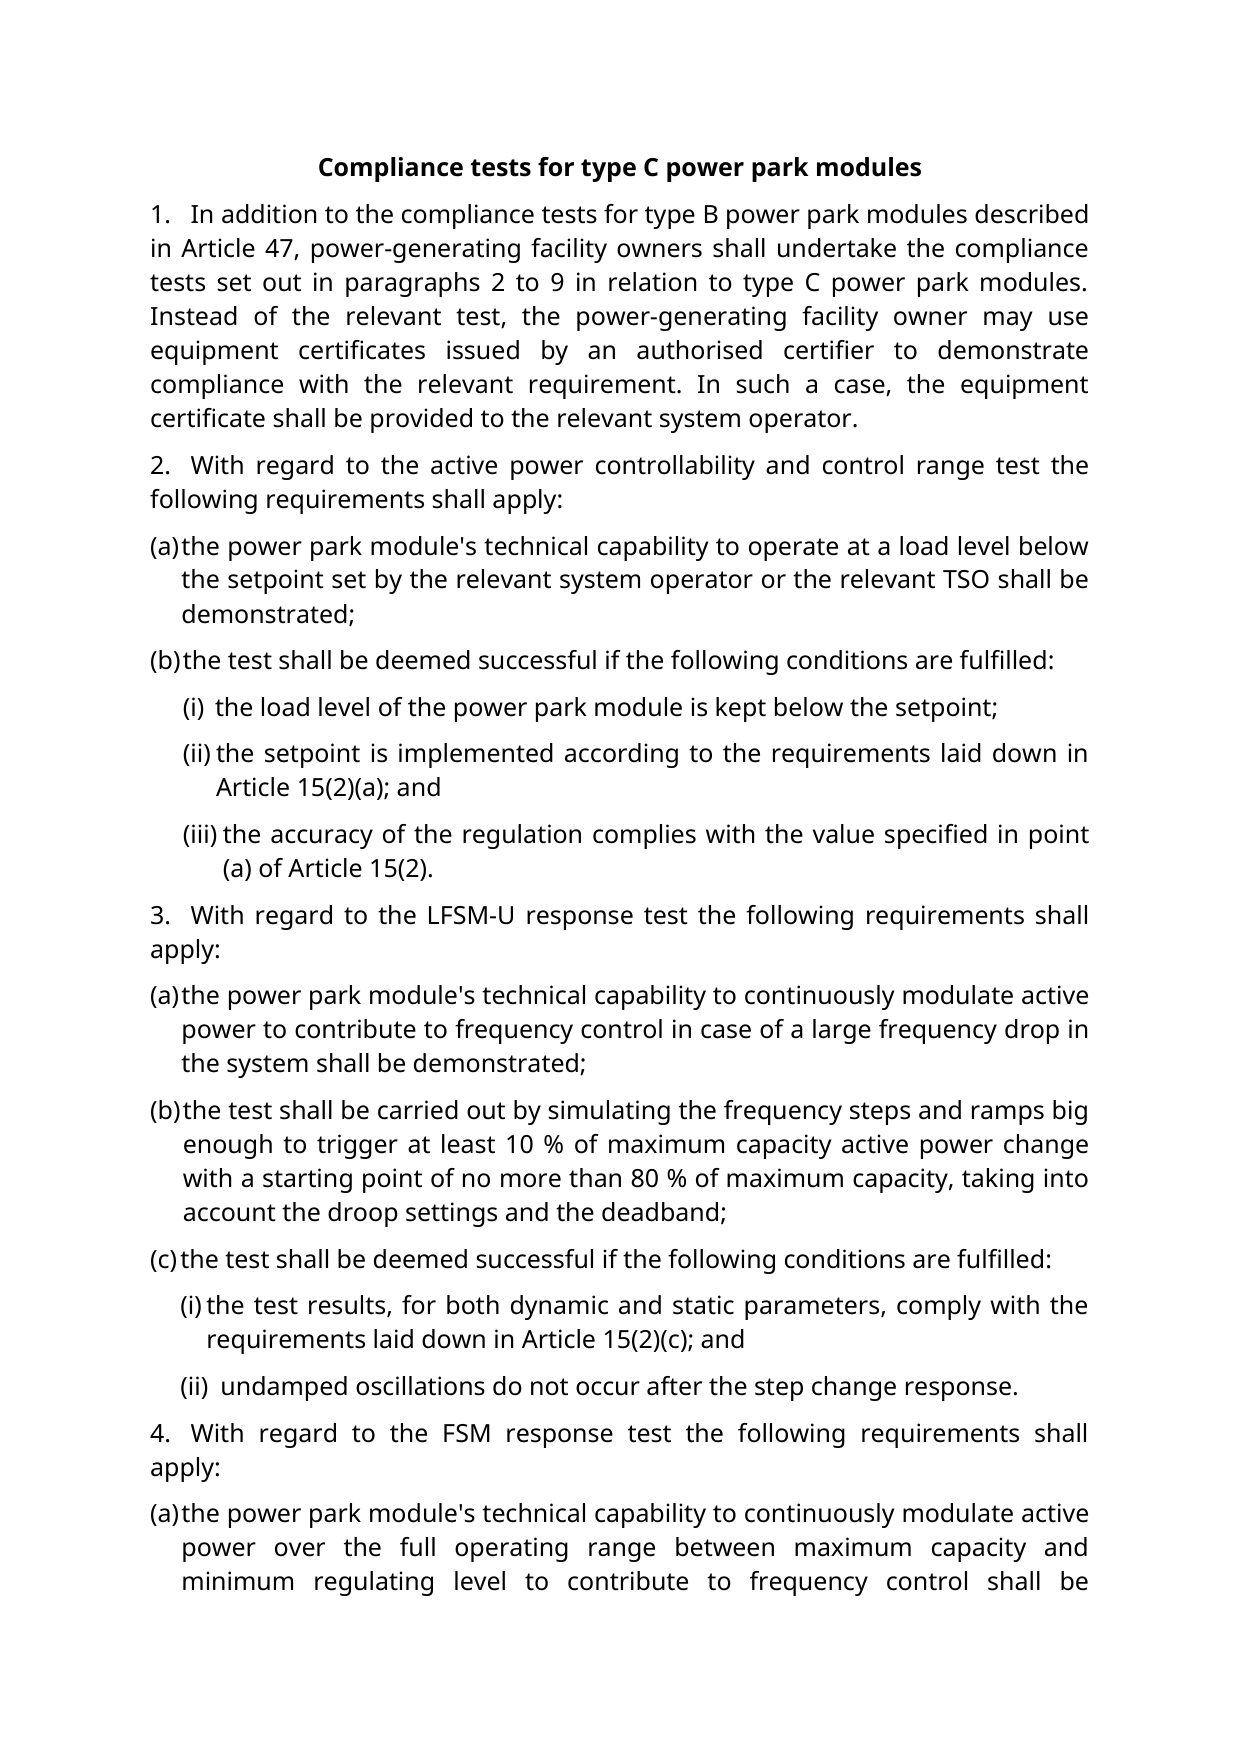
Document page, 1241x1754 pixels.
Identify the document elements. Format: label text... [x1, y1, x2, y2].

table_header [181, 1483, 1090, 1598]
text 1. In addition to the compliance tests for type B power park modules described in Article 47, power-generating facility owners shall undertake the compliance tests set out in paragraphs 2 to 9 in relation to type C power park modules. Instead of the relevant test, the power-generating facility owner may use equipment certificates issued by an authorised certifier to demonstrate compliance with the relevant requirement. In such a case, the equipment certificate shall be provided to the relevant system operator. [150, 197, 1090, 435]
table_header (b) [150, 630, 183, 885]
table_header (c) [150, 1229, 180, 1403]
table_header (a) [150, 965, 181, 1080]
text 4. With regard to the FSM response test the following requirements shall apply: [150, 1415, 1090, 1483]
table_header the test shall be deemed successful if the following conditions are fulfilled: [180, 1229, 1090, 1403]
text Compliance tests for type C power park modules [150, 150, 1090, 184]
table_header the power park module's technical capability to continuously modulate active power to contribute to frequency control in case of a large frequency drop in the system shall be demonstrated; [181, 965, 1090, 1080]
table_header the test shall be deemed successful if the following conditions are fulfilled: [183, 630, 1090, 885]
table_header the test shall be carried out by simulating the frequency steps and ramps big enough to trigger at least 10 % of maximum capacity active power change with a starting point of no more than 80 % of maximum capacity, taking into account the droop settings and the deadband; [183, 1080, 1090, 1229]
table_header the power park module's technical capability to operate at a load level below the setpoint set by the relevant system operator or the relevant TSO shall be demonstrated; [181, 516, 1090, 630]
text 3. With regard to the LFSM-U response test the following requirements shall apply: [150, 897, 1090, 965]
text 2. With regard to the active power controllability and control range test the following requirements shall apply: [150, 447, 1090, 516]
table_header (a) [150, 516, 181, 630]
table_header (a) [150, 1483, 181, 1598]
table_header (b) [150, 1080, 183, 1229]
